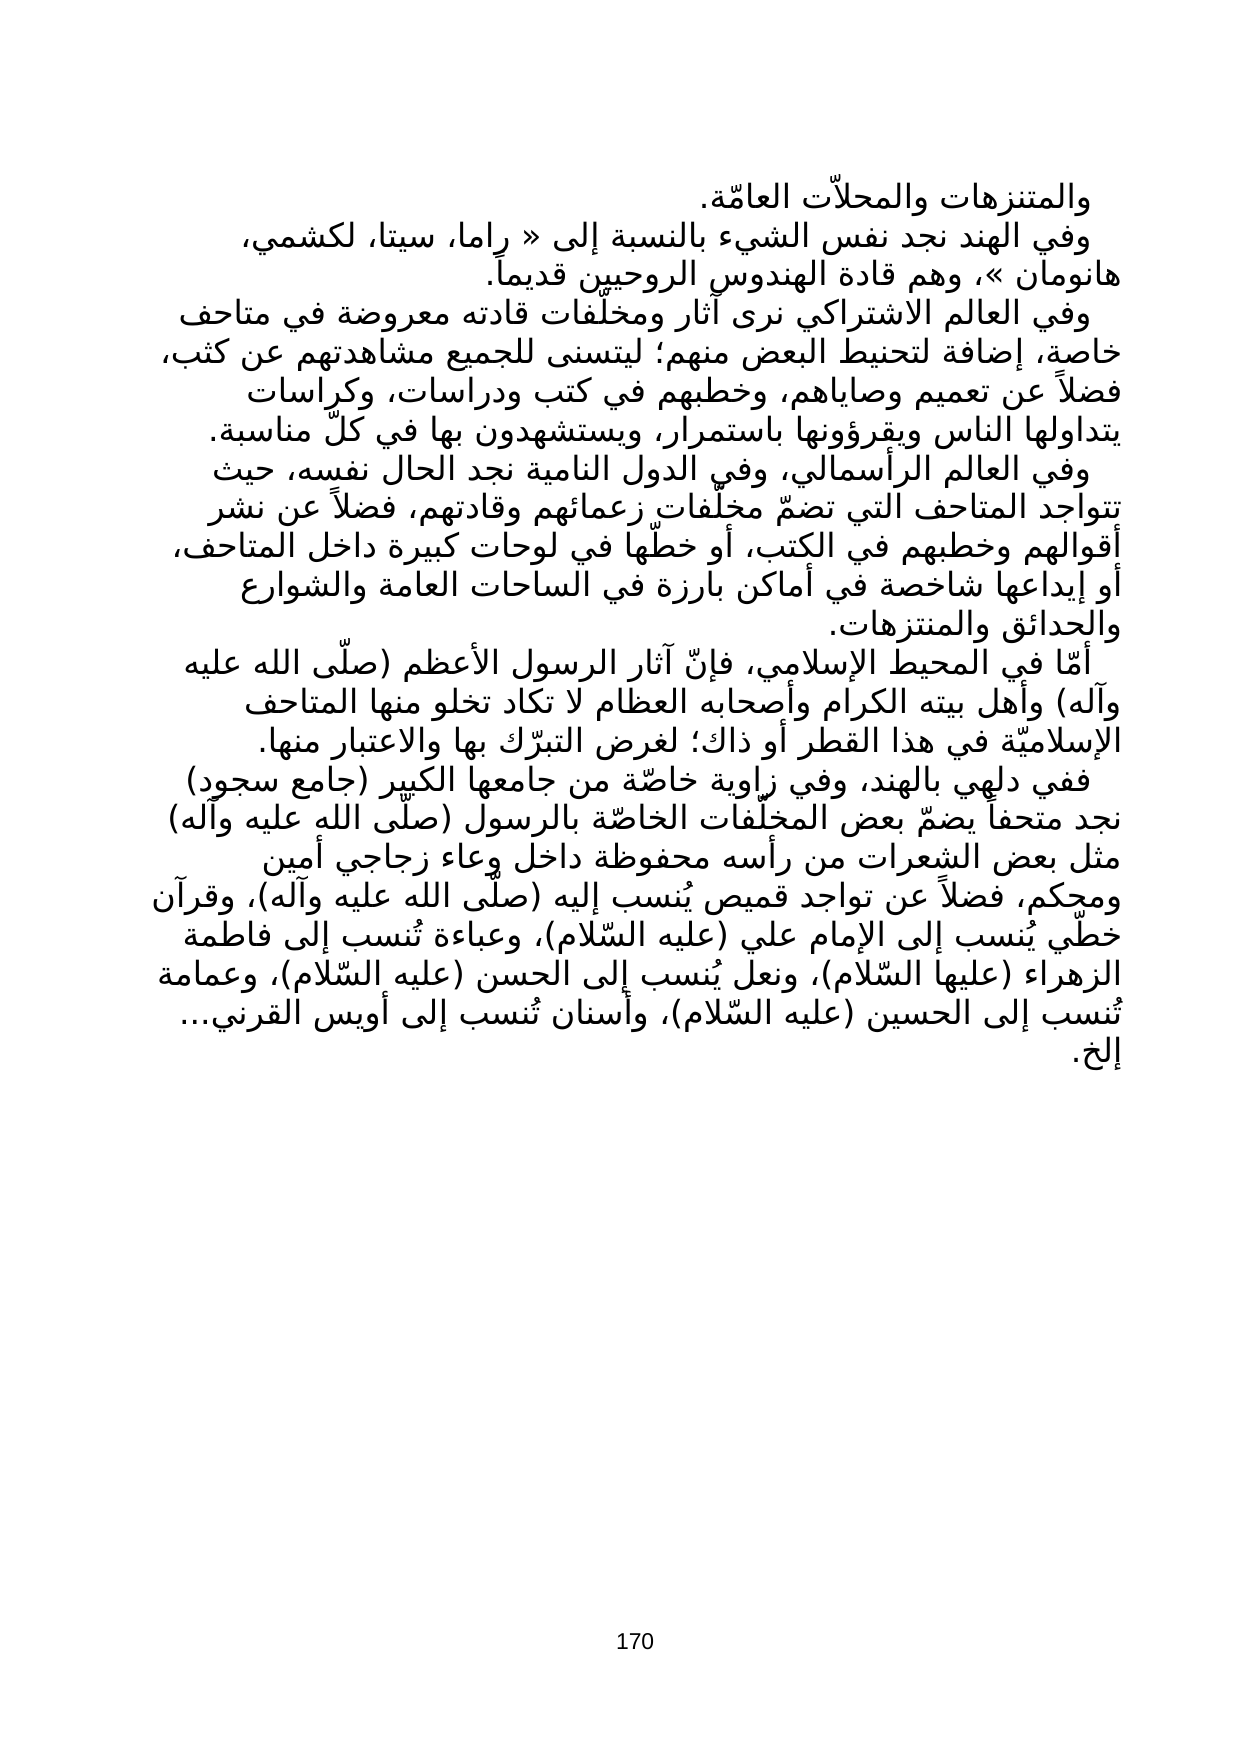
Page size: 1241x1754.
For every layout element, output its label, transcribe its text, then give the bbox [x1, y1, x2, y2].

text وفي العالم الاشتراكي نرى آثار ومخلّفات قادته معروضة في متاحف خاصة، إضافة لتحنيط البعض منهم؛ ليتسنى للجميع مشاهدتهم عن كثب، فضلاً عن تعميم وصاياهم، وخطبهم في كتب ودراسات، وكراسات يتداولها الناس ويقرؤونها باستمرار، ويستشهدون بها في كلّ مناسبة. [148, 294, 1122, 449]
text ففي دلهي بالهند، وفي زاوية خاصّة من جامعها الكبير (جامع سجود) نجد متحفاً يضمّ بعض المخلّفات الخاصّة بالرسول (صلّى الله عليه وآله) مثل بعض الشعرات من رأسه محفوظة داخل وعاء زجاجي أمين ومحكم، فضلاً عن تواجد قميص يُنسب إليه (صلّى الله عليه وآله)، وقرآن خطّي يُنسب إلى الإمام علي (عليه السّلام)، وعباءة تُنسب إلى فاطمة الزهراء (عليها السّلام)، ونعل يُنسب إلى الحسن (عليه السّلام)، وعمامة تُنسب إلى الحسين (عليه السّلام)، وأسنان تُنسب إلى أويس القرني... إلخ. [148, 760, 1122, 1071]
text وفي العالم الرأسمالي، وفي الدول النامية نجد الحال نفسه، حيث تتواجد المتاحف التي تضمّ مخلّفات زعمائهم وقادتهم، فضلاً عن نشر أقوالهم وخطبهم في الكتب، أو خطّها في لوحات كبيرة داخل المتاحف، أو إيداعها شاخصة في أماكن بارزة في الساحات العامة والشوارع والحدائق والمنتزهات. [148, 449, 1122, 643]
text وفي الهند نجد نفس الشيء بالنسبة إلى « راما، سيتا، لكشمي، هانومان »، وهم قادة الهندوس الروحيين قديماً. [148, 216, 1122, 294]
text أمّا في المحيط الإسلامي، فإنّ آثار الرسول الأعظم (صلّى الله عليه وآله) وأهل بيته الكرام وأصحابه العظام لا تكاد تخلو منها المتاحف الإسلاميّة في هذا القطر أو ذاك؛ لغرض التبرّك بها والاعتبار منها. [148, 643, 1122, 760]
text والمتنزهات والمحلاّت العامّة. [148, 177, 1122, 216]
